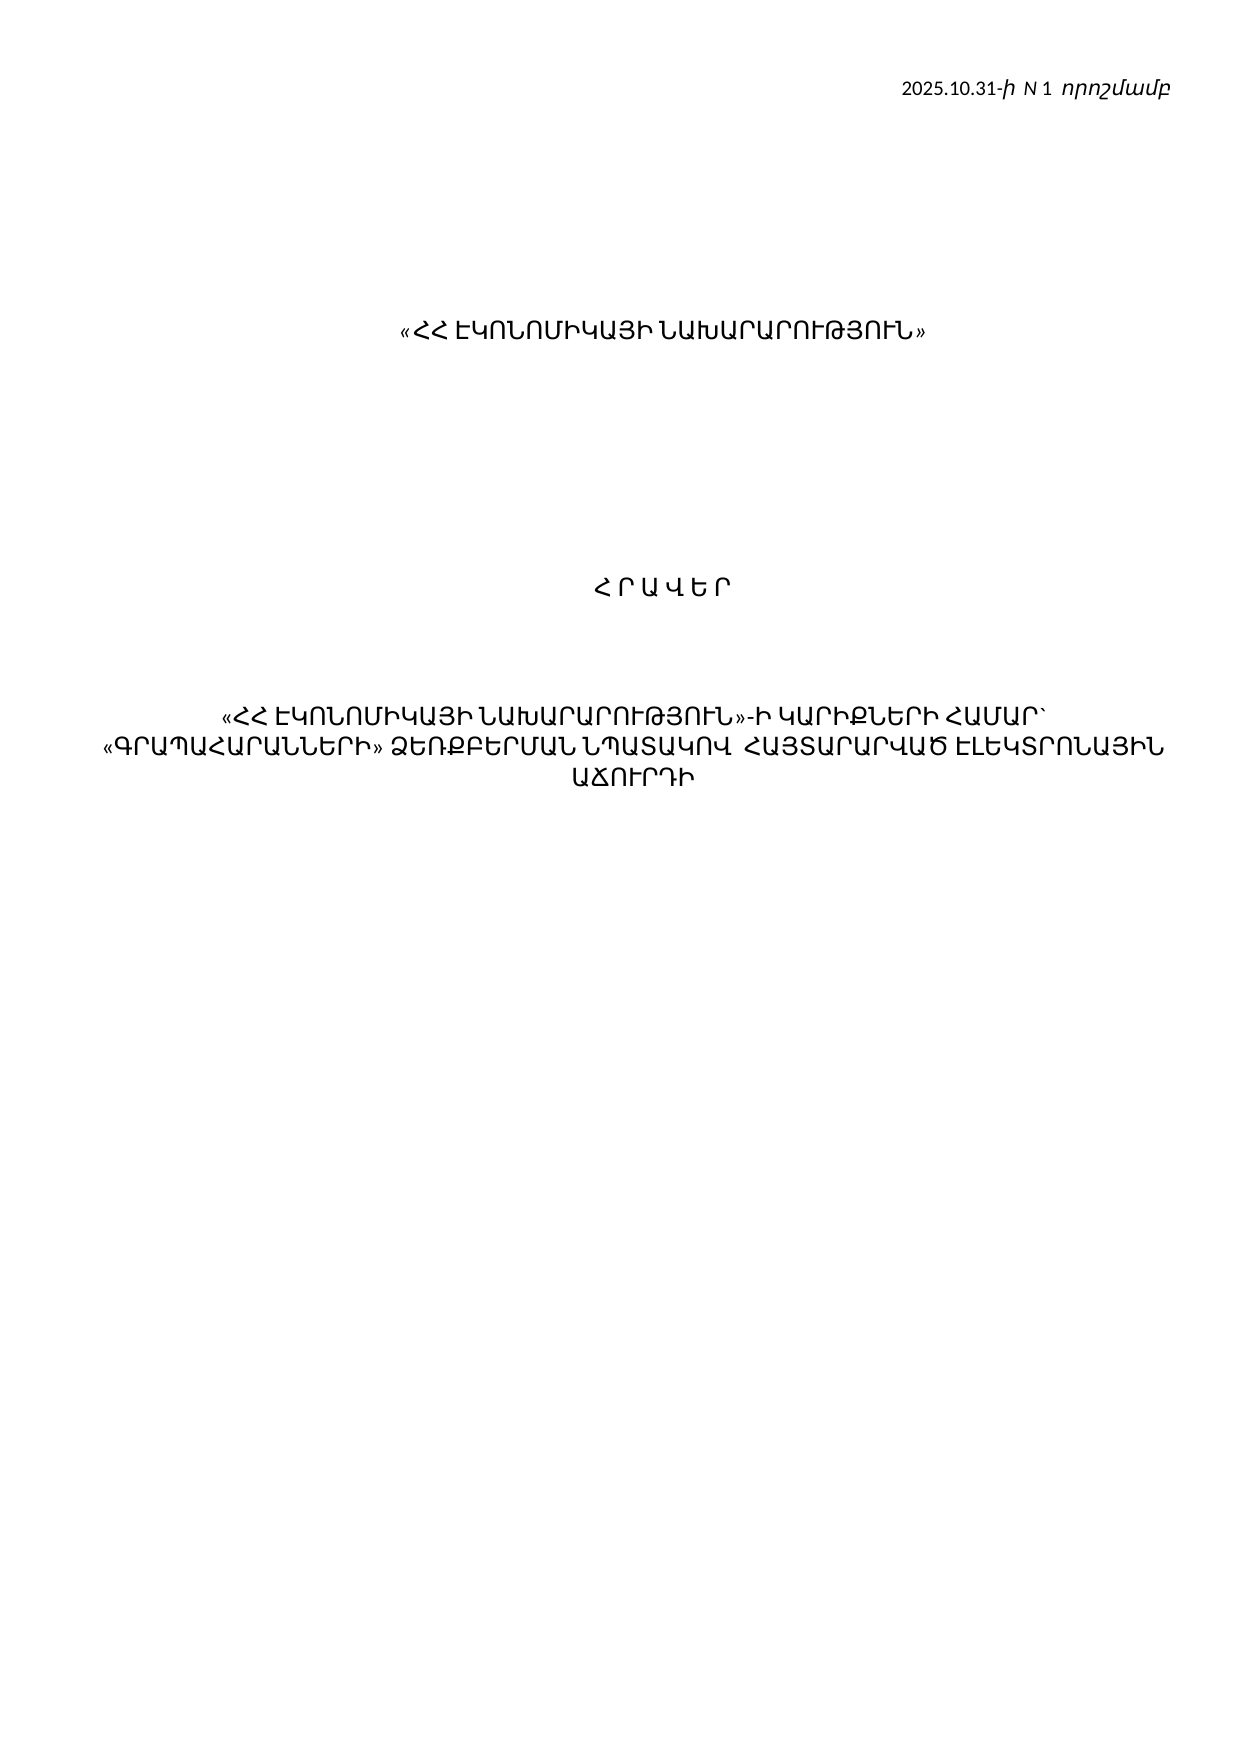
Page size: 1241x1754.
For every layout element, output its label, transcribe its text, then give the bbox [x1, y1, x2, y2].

text «ՀՀ ԷԿՈՆՈՄԻԿԱՅԻ ՆԱԽԱՐԱՐՈՒԹՅՈՒՆ»-Ի ԿԱՐԻՔՆԵՐԻ ՀԱՄԱՐ` «ԳՐԱՊԱՀԱՐԱՆՆԵՐԻ» ՁԵՌՔԲԵՐՄԱՆ ՆՊԱՏԱԿՈՎ ՀԱՅՏԱՐԱՐՎԱԾ ԷԼԵԿՏՐՈՆԱՅԻՆ ԱՃՈՒՐԴԻ [94, 701, 1172, 792]
text Հ Ր Ա Վ Ե Ր [94, 572, 1172, 602]
text 2025.10.31 -ի N 1 որոշմամբ [94, 75, 1171, 100]
text « ՀՀ ԷԿՈՆՈՄԻԿԱՅԻ ՆԱԽԱՐԱՐՈՒԹՅՈՒՆ» [94, 316, 1172, 346]
